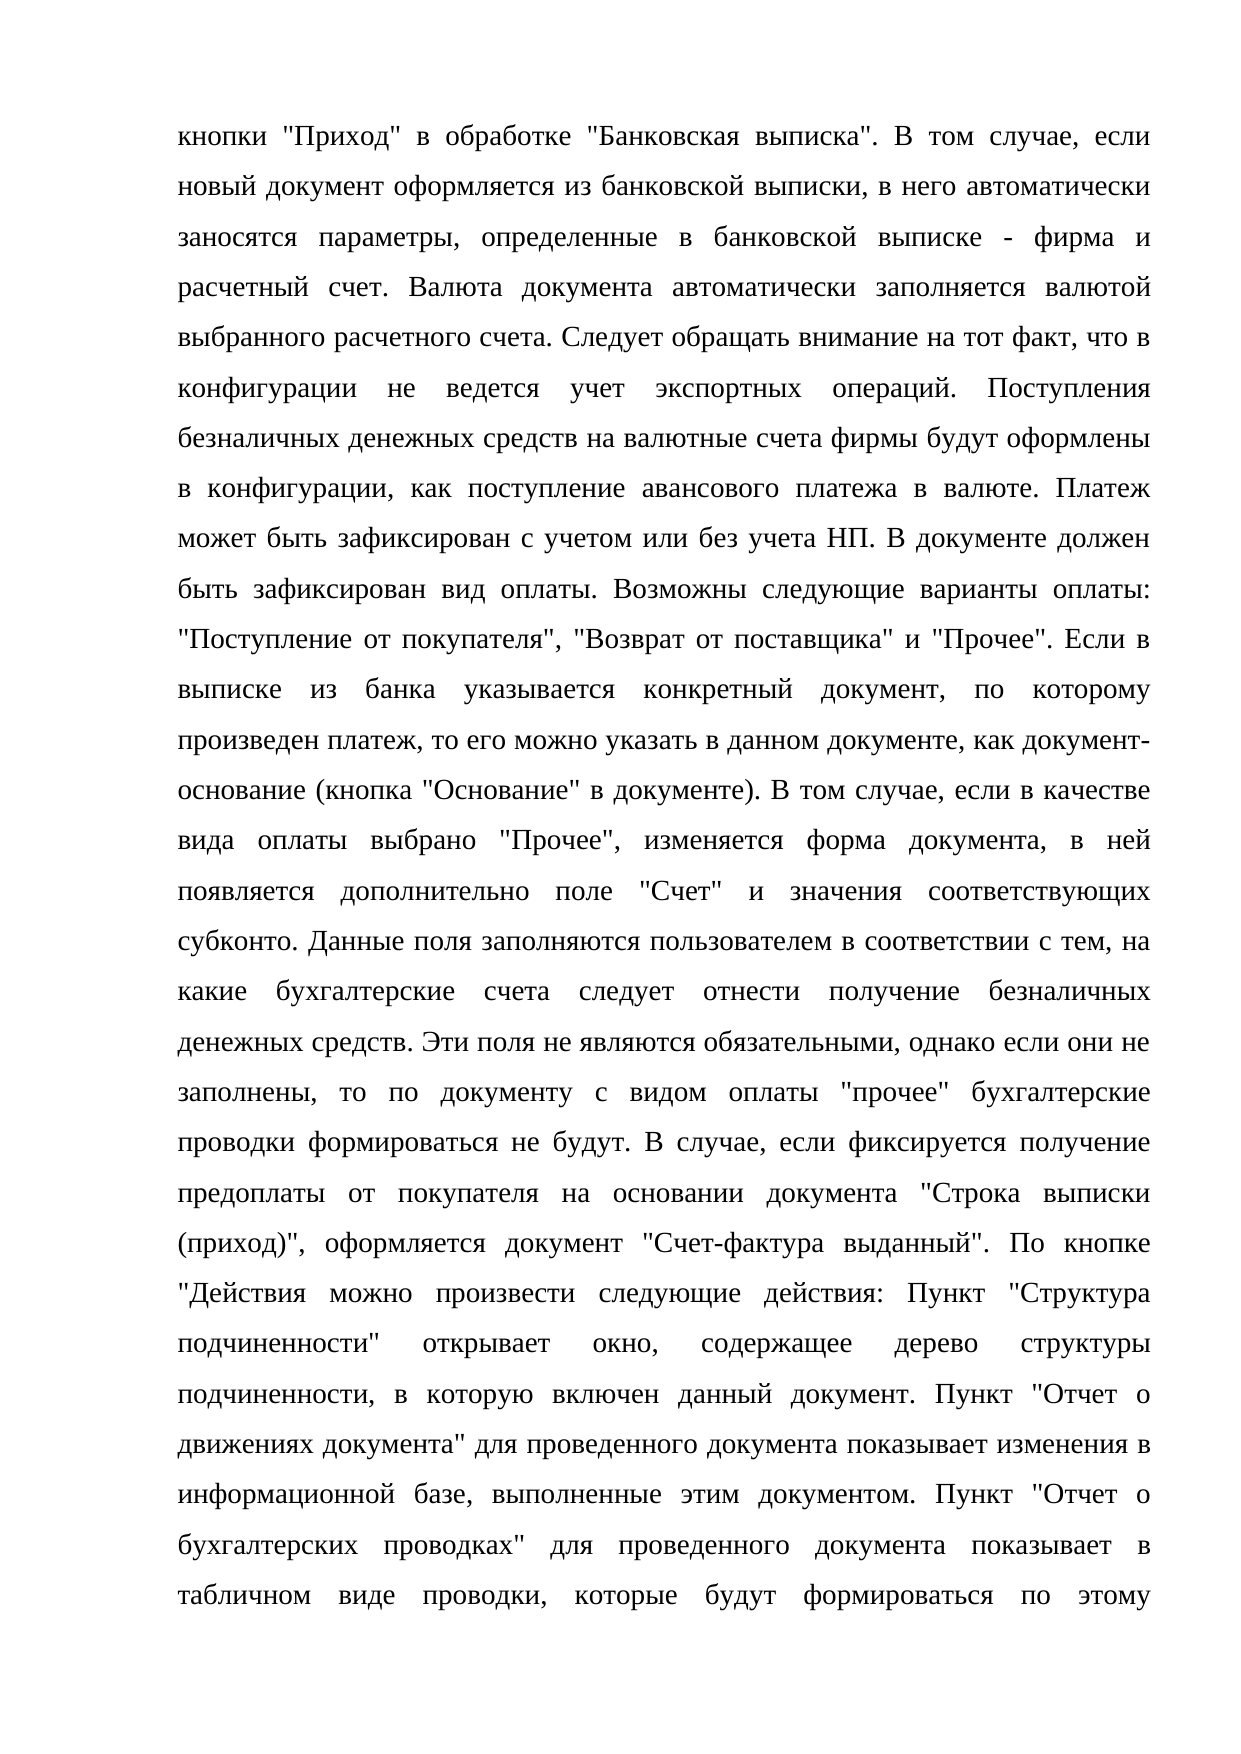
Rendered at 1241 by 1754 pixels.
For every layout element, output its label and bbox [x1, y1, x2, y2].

text [177, 118, 1152, 1611]
